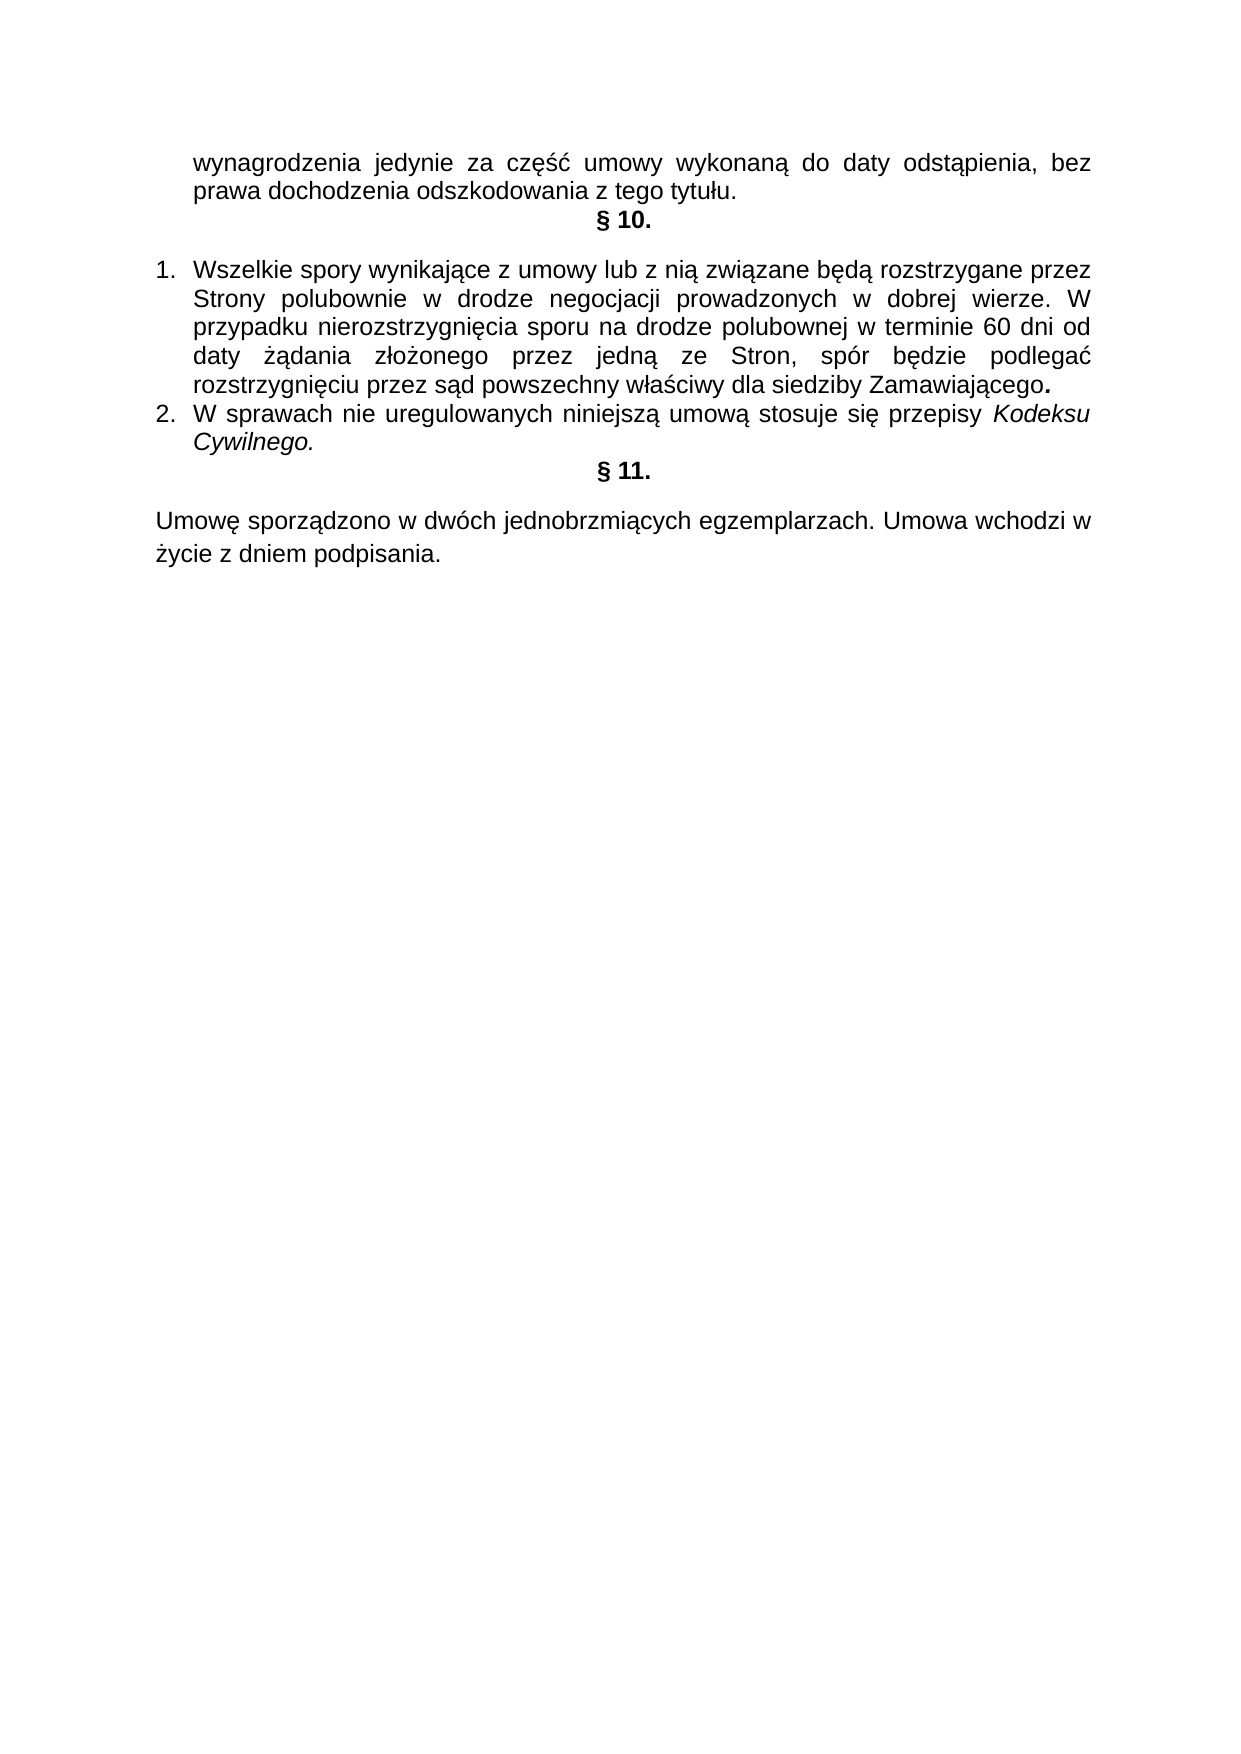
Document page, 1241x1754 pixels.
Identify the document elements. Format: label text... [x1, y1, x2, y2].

text § 11. [155, 456, 1093, 485]
list Wszelkie spory wynikające z umowy lub z nią związane będą rozstrzygane przez Strony polubownie w drodze negocjacji prowadzonych w dobrej wierze. W przypadku nierozstrzygnięcia sporu na drodze polubownej w terminie 60 dni od daty żądania złożonego przez jedną ze Stron, spór będzie podlegać rozstrzygnięciu przez sąd powszechny właściwy dla siedziby Zamawiającego. [155, 255, 1093, 398]
list W sprawach nie uregulowanych niniejszą umową stosuje się przepisy Kodeksu Cywilnego. [155, 398, 1093, 456]
text Umowę sporządzono w dwóch jednobrzmiących egzemplarzach. Umowa wchodzi w życie z dniem podpisania. [155, 506, 1093, 567]
text § 10. [155, 205, 1093, 234]
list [155, 148, 1093, 205]
